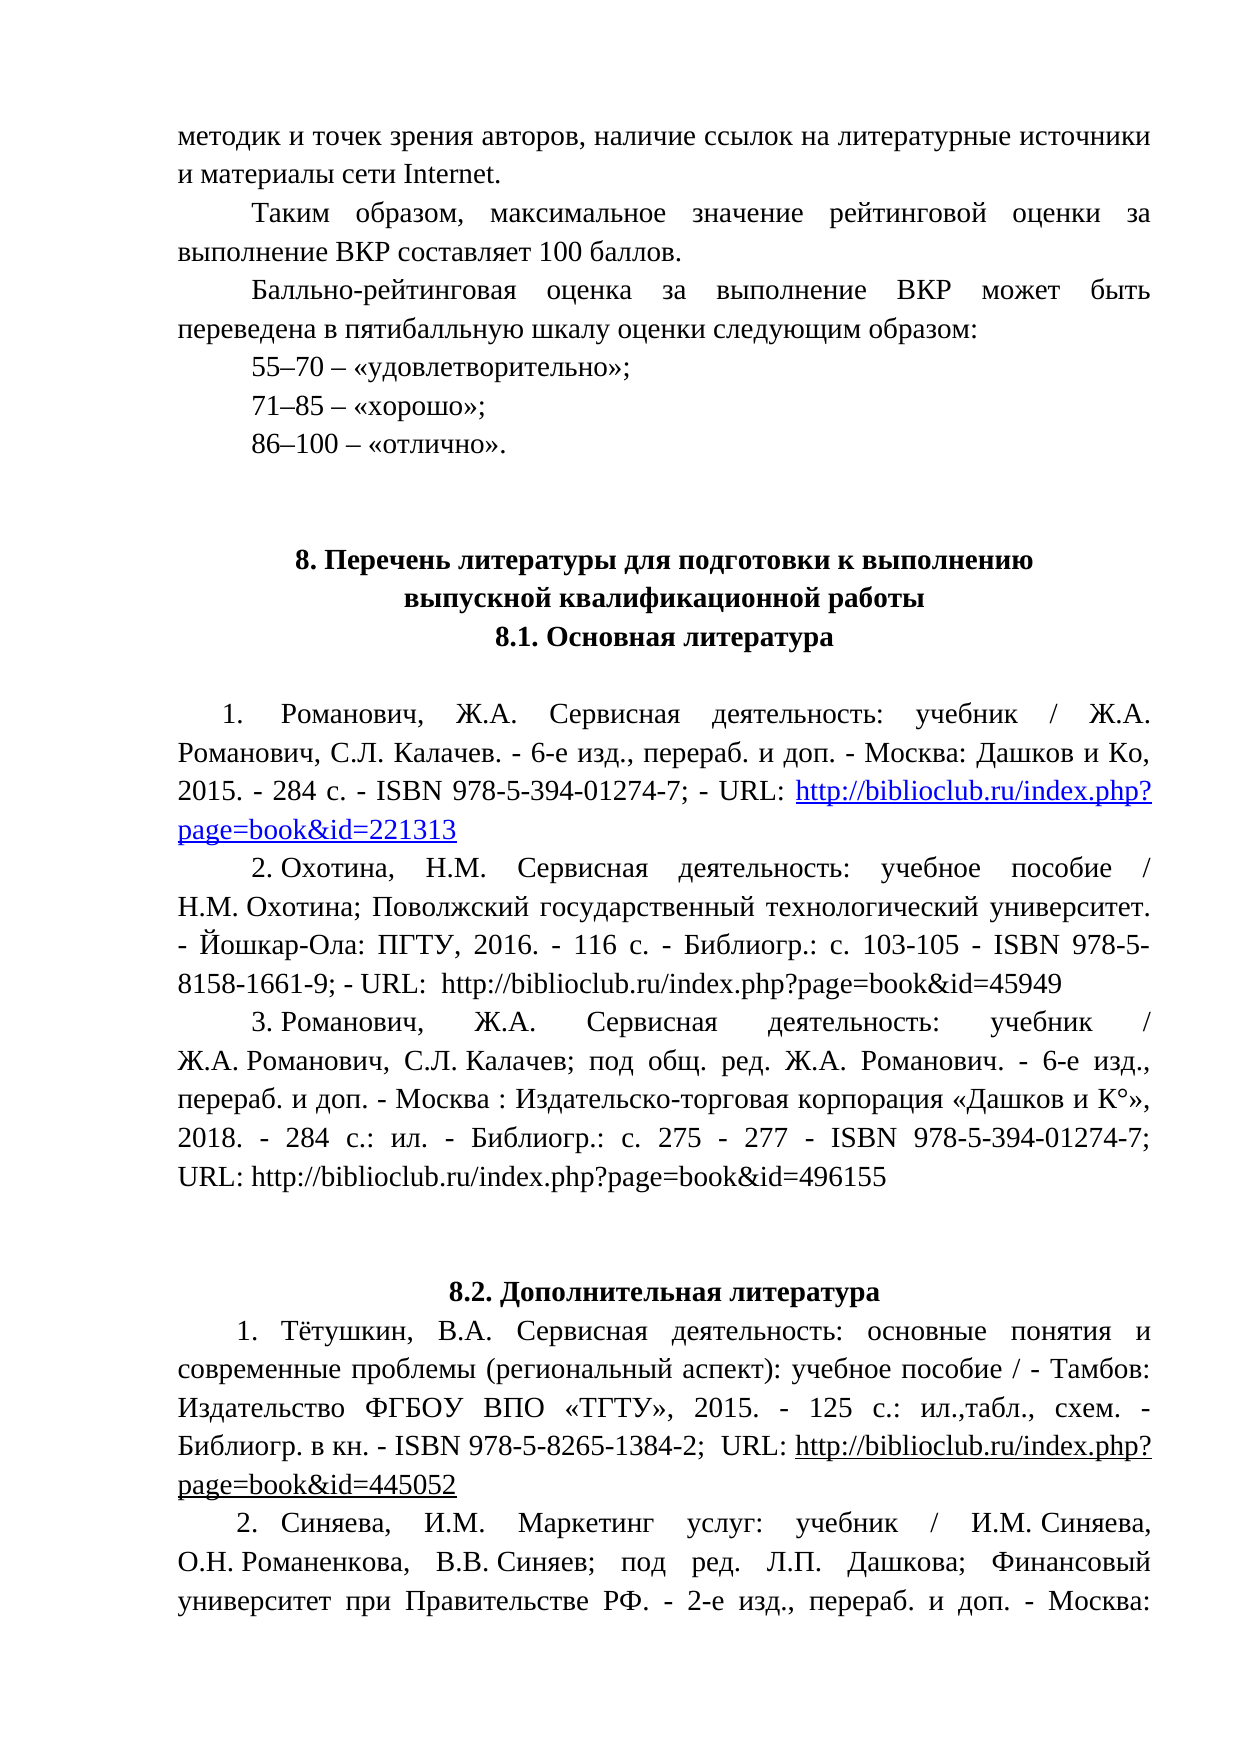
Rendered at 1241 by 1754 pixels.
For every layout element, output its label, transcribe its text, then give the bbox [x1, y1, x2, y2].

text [177, 118, 1152, 190]
text 8.2. Дополнительная литература [177, 1274, 1152, 1308]
text 8. Перечень литературы для подготовки к выполнению [177, 542, 1152, 576]
list Романович, Ж.А. Сервисная деятельность: учебник / Ж.А. Романович, С.Л. Калачев; под общ. ред. Ж.А. Романович. - 6-е изд., перераб. и доп. - Москва : Издательско-торговая корпорация «Дашков и К°», 2018. - 284 с.: ил. - Библиогр.: с. 275 - 277 - ISBN 978-5-394-01274-7; URL: http://biblioclub.ru/index.php?page=book&id=496155 [177, 1004, 1152, 1192]
list Тётушкин, В.А. Сервисная деятельность: основные понятия и современные проблемы (региональный аспект): учебное пособие / - Тамбов: Издательство ФГБОУ ВПО «ТГТУ», 2015. - 125 с.: ил.,табл., схем. - Библиогр. в кн. - ISBN 978-5-8265-1384-2; URL: http://biblioclub.ru/index.php?page=book&id=445052 [177, 1313, 1152, 1501]
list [177, 1506, 1152, 1616]
text выпускной квалификационной работы [177, 581, 1152, 614]
list Охотина, Н.М. Сервисная деятельность: учебное пособие / Н.М. Охотина; Поволжский государственный технологический университет. - Йошкар-Ола: ПГТУ, 2016. - 116 с. - Библиогр.: с. 103-105 - ISBN 978-5-8158-1661-9; - URL: http://biblioclub.ru/index.php?page=book&id=45949 [177, 850, 1152, 999]
text Балльно-рейтинговая оценка за выполнение ВКР может быть переведена в пятибалльную шкалу оценки следующим образом: [177, 272, 1152, 344]
text 8.1. Основная литература [177, 619, 1152, 653]
list Романович, Ж.А. Сервисная деятельность: учебник / Ж.А. Романович, С.Л. Калачев. - 6-е изд., перераб. и доп. - Москва: Дашков и Ко, 2015. - 284 с. - ISBN 978-5-394-01274-7; - URL: http://biblioclub.ru/index.php?page=book&id=221313 [177, 696, 1152, 845]
text Таким образом, максимальное значение рейтинговой оценки за выполнение ВКР составляет 100 баллов. [177, 195, 1152, 267]
text 71–85 – «хорошо»; [177, 388, 1152, 421]
text 55–70 – «удовлетворительно»; [177, 349, 1152, 383]
text 86–100 – «отлично». [177, 426, 1152, 460]
